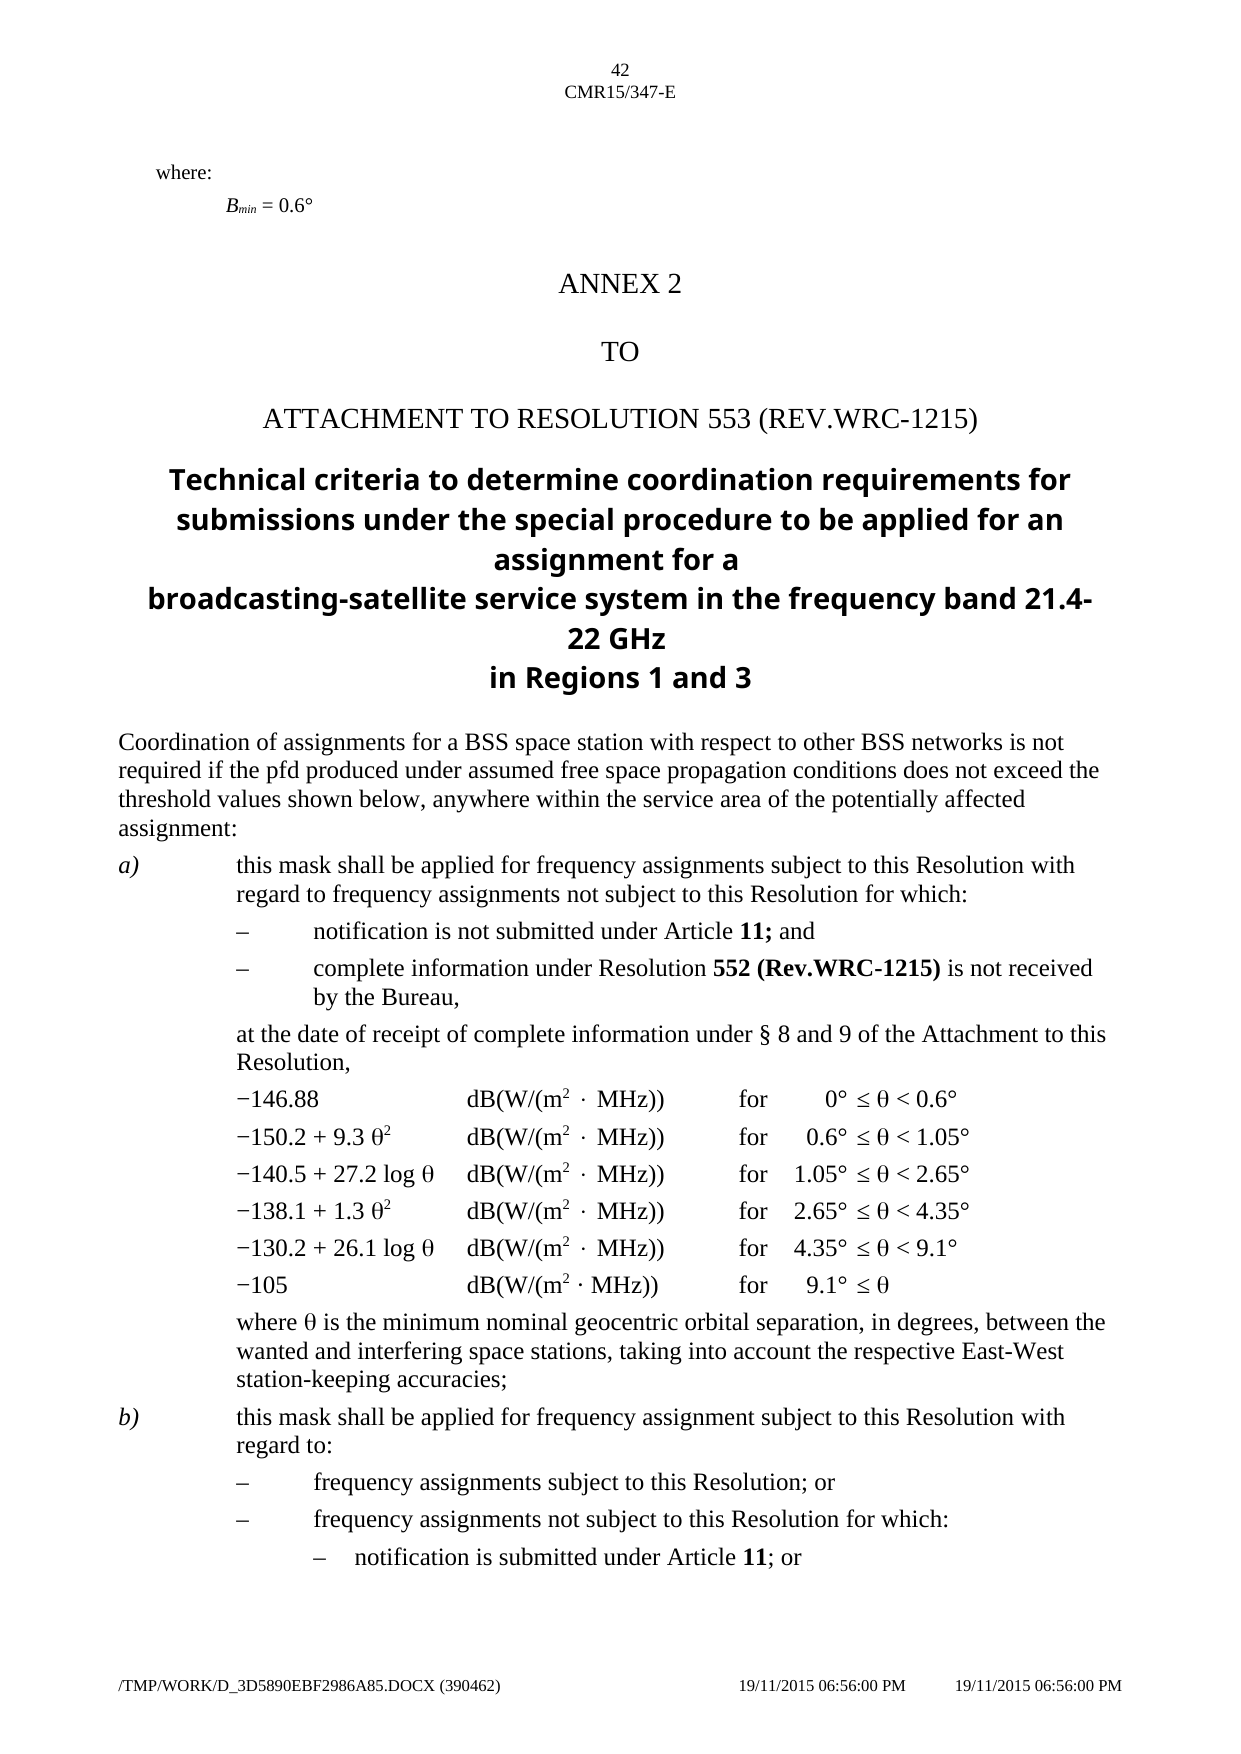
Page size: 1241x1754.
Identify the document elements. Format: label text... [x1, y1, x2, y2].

text −138.1 + 1.3 2 dB(W/(m2 MHz)) for 2.65° ≤ < 4.35° [118, 1196, 1122, 1224]
text at the date of receipt of complete information under § 8 and 9 of the Attachment to this Resolution, [118, 1019, 1122, 1076]
text b) this mask shall be applied for frequency assignment subject to this Resolution with regard to: [118, 1402, 1122, 1459]
text −130.2 + 26.1 log dB(W/(m2 MHz)) for 4.35° ≤ < 9.1° [118, 1233, 1122, 1262]
text – frequency assignments not subject to this Resolution for which: [236, 1504, 1122, 1533]
text – notification is not submitted under Article 11; and [236, 916, 1122, 944]
text where: [156, 160, 1122, 184]
title Coordination of assignments for a BSS space station with respect to other BSS networks is not required if the pfd produced under assumed free space propagation conditions does not exceed the threshold values shown below, anywhere within the service area of the potentially affected assignment: [118, 727, 1122, 842]
text – frequency assignments subject to this Resolution; or [236, 1467, 1122, 1496]
text −140.5 + 27.2 log dB(W/(m2 MHz)) for 1.05° ≤ < 2.65° [118, 1159, 1122, 1187]
text a) this mask shall be applied for frequency assignments subject to this Resolution with regard to frequency assignments not subject to this Resolution for which: [118, 850, 1122, 907]
text −150.2 + 9.3 2 dB(W/(m2 MHz)) for 0.6° ≤ < 1.05° [118, 1122, 1122, 1150]
text where is the minimum nominal geocentric orbital separation, in degrees, between the wanted and interfering space stations, taking into account the respective East-West station-keeping accuracies; [118, 1307, 1122, 1393]
text Annex 2 to Attachment to Resolution 553 (WRC-) [118, 267, 1122, 434]
text −146.88 dB(W/(m2 MHz)) for 0° ≤ < 0.6° [118, 1084, 1122, 1113]
text – complete information under Resolution 552 (WRC-) is not received by the Bureau, [236, 953, 1122, 1010]
text −105 dB(W/(m2 · MHz)) for 9.1° ≤ [118, 1270, 1122, 1299]
title Technical criteria to determine coordination requirements for submissions under the special procedure to be applied for an assignment for a broadcasting-satellite service system in the frequency band 21.4-22 GHz in Regions 1 and 3 [118, 459, 1122, 697]
text – notification is submitted under Article 11; or [313, 1542, 1122, 1570]
text Bmin = 0.6° [118, 193, 1122, 217]
